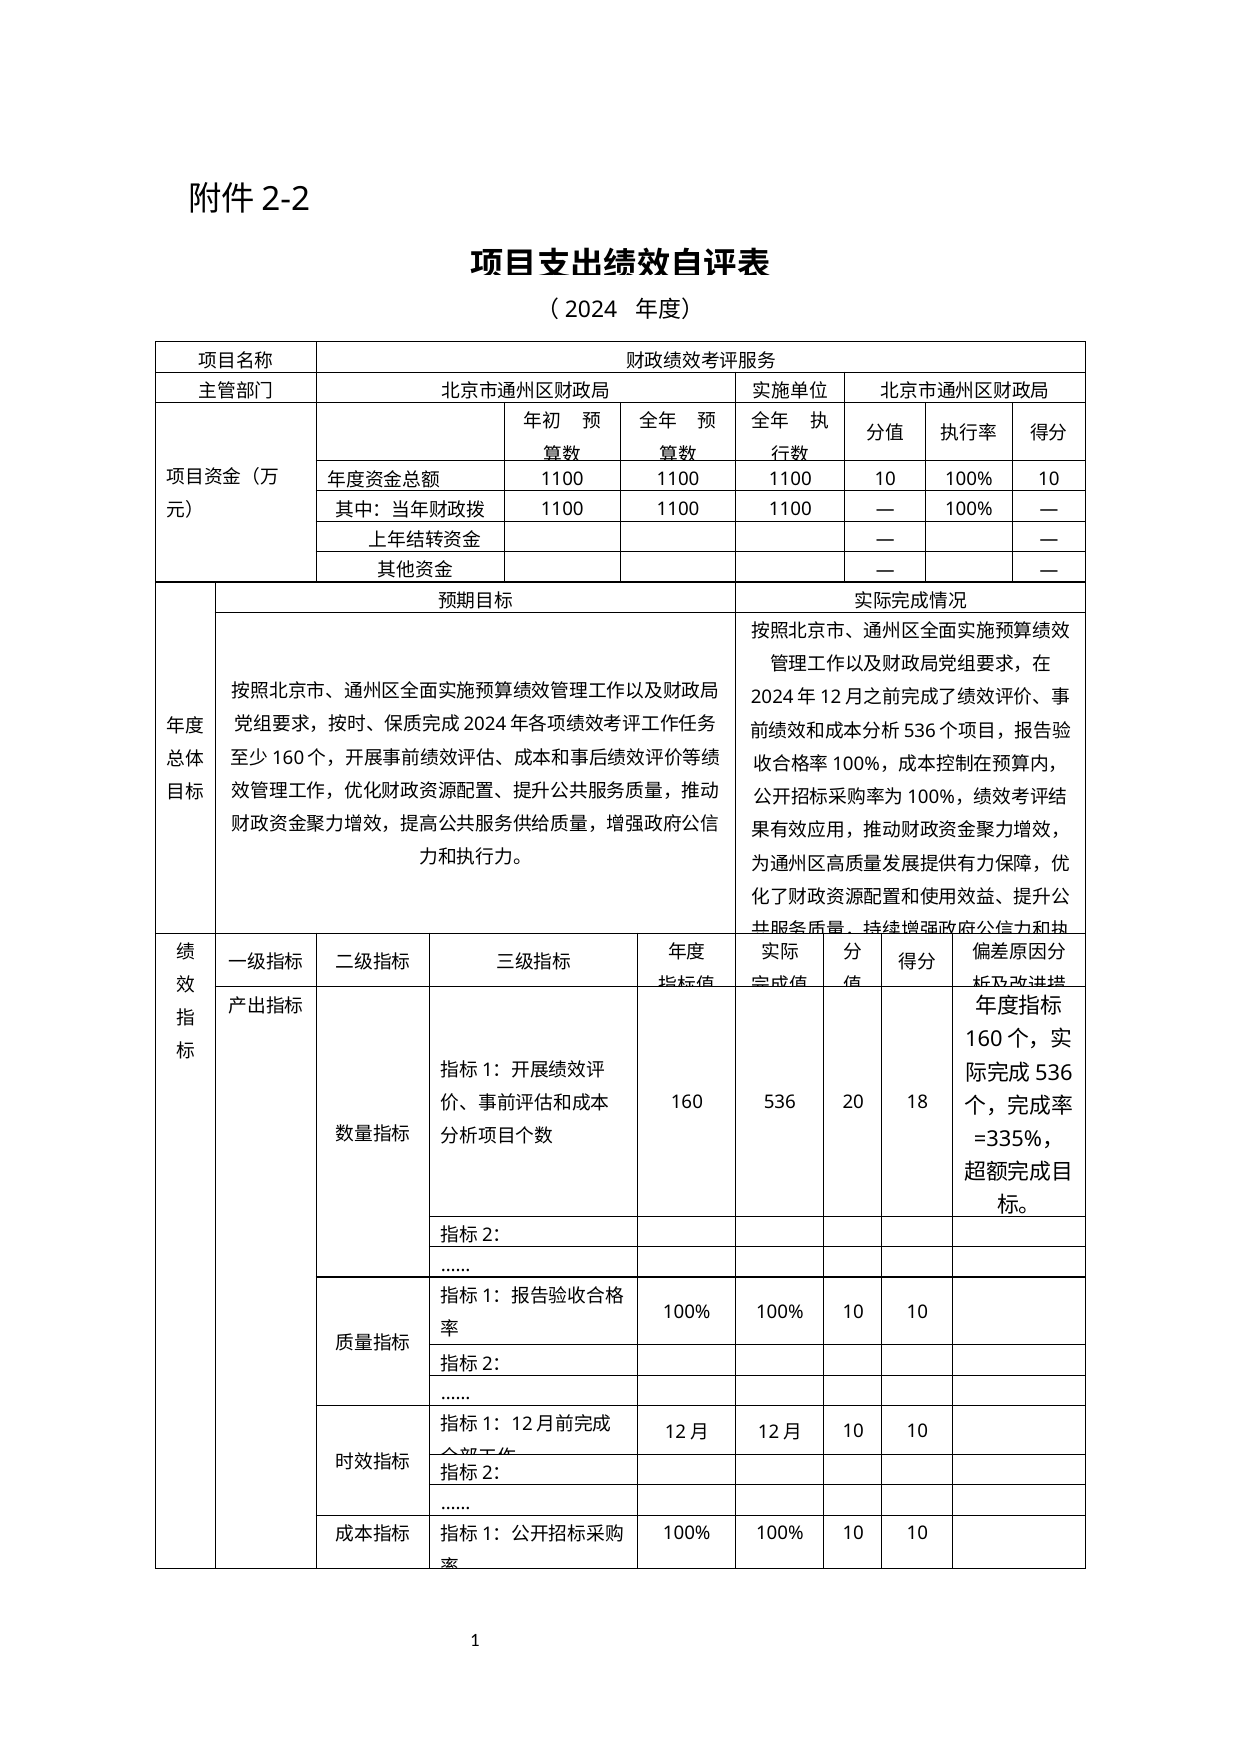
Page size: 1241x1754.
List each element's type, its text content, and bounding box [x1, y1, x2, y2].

table_cell [882, 1247, 952, 1276]
table_cell — [845, 491, 925, 521]
table_cell 成本指标 [317, 1516, 429, 1568]
table_cell …… [430, 1485, 637, 1514]
table_cell （ 2024 年度） [155, 275, 1085, 341]
table_cell [824, 1455, 881, 1484]
table_cell 指标1：公开招标采购率 [430, 1516, 637, 1568]
table_cell [882, 1345, 952, 1374]
table_cell — [1013, 552, 1085, 581]
table_cell 年度 指标值 [638, 934, 735, 986]
table_cell [736, 1455, 823, 1484]
table_cell [824, 1345, 881, 1374]
table_cell [882, 1376, 952, 1405]
table_cell [736, 1247, 823, 1276]
table_cell [953, 1345, 1085, 1374]
table_cell 其中：当年财政拨款 [317, 491, 504, 521]
table_cell 10 [845, 461, 925, 490]
table_cell 得分 [882, 934, 952, 986]
table_cell [882, 1217, 952, 1246]
table_cell [824, 1247, 881, 1276]
table_cell [638, 1455, 735, 1484]
table_cell 100% [638, 1278, 735, 1344]
table_cell [953, 1516, 1085, 1568]
table_cell 质量指标 [317, 1278, 429, 1405]
table_cell [953, 1455, 1085, 1484]
table_cell 10 [824, 1406, 881, 1454]
table_cell 上年结转资金 [317, 522, 504, 551]
table_cell — [1013, 491, 1085, 521]
table_cell …… [430, 1247, 637, 1276]
table_cell [505, 552, 620, 581]
table_cell 年度资金总额 [317, 461, 504, 490]
table_cell 北京市通州区财政局 [845, 373, 1085, 402]
table_cell [953, 1376, 1085, 1405]
table_cell 1100 [736, 461, 844, 490]
table_cell — [1013, 522, 1085, 551]
table_cell 10 [882, 1516, 952, 1568]
table_cell 100% [638, 1516, 735, 1568]
table_cell 指标1：12月前完成全部工作 [430, 1406, 637, 1454]
table_cell [638, 1217, 735, 1246]
table_cell — [845, 552, 925, 581]
table_cell 偏差原因分析及改进措施 [953, 934, 1085, 986]
table_cell 二级指标 [317, 934, 429, 986]
table_cell 1100 [621, 491, 735, 521]
table_cell [824, 1376, 881, 1405]
table_cell 指标2： [430, 1345, 637, 1374]
table_cell 执行率 [926, 403, 1012, 460]
table_cell 10 [882, 1278, 952, 1344]
table_cell 按照北京市、通州区全面实施预算绩效管理工作以及财政局党组要求，按时、保质完成2024年各项绩效考评工作任务至少160个，开展事前绩效评估、成本和事后绩效评价等绩效管理工作，优化财政资源配置、提升公共服务质量，推动财政资金聚力增效，提高公共服务供给质量，增强政府公信力和执行力。 [216, 613, 735, 932]
table_cell 18 [882, 987, 952, 1216]
table_cell 100% [926, 491, 1012, 521]
table_cell 实际完成情况 [736, 583, 1085, 612]
table_cell 时效指标 [317, 1406, 429, 1514]
table_cell [824, 1217, 881, 1246]
table_cell 1100 [505, 461, 620, 490]
table_cell [953, 1247, 1085, 1276]
table_cell [953, 1217, 1085, 1246]
table_cell 得分 [1013, 403, 1085, 460]
table_cell [953, 1485, 1085, 1514]
table_cell 全年 执行数 [736, 403, 844, 460]
table_cell 10 [824, 1516, 881, 1568]
table_cell [736, 522, 844, 551]
table_cell 绩 效 指 标 [156, 934, 215, 1568]
table_cell 20 [824, 987, 881, 1216]
table_cell 100% [736, 1278, 823, 1344]
table_cell [736, 1485, 823, 1514]
table_cell 一级指标 [216, 934, 316, 986]
table_cell 100% [926, 461, 1012, 490]
table_cell 10 [824, 1278, 881, 1344]
table_header 项目支出绩效自评表 [155, 229, 1085, 275]
table_cell [736, 1376, 823, 1405]
table_cell 北京市通州区财政局 [317, 373, 735, 402]
table_cell 按照北京市、通州区全面实施预算绩效管理工作以及财政局党组要求，在2024年12月之前完成了绩效评价、事前绩效和成本分析536个项目，报告验收合格率100%，成本控制在预算内，公开招标采购率为100%，绩效考评结果有效应用，推动财政资金聚力增效，为通州区高质量发展提供有力保障，优化了财政资源配置和使用效益、提升公共服务质量，持续增强政府公信力和执行力，被评单位满意度≥95%。 [736, 613, 1085, 932]
table_cell [638, 1345, 735, 1374]
table_cell 全年 预算数 [621, 403, 735, 460]
table_cell 三级指标 [430, 934, 637, 986]
table_cell 12月 [638, 1406, 735, 1454]
table_cell [882, 1485, 952, 1514]
table_cell 分值 [824, 934, 881, 986]
table_cell 项目名称 [156, 342, 316, 372]
table_cell 年度总体目标 [156, 583, 215, 932]
table_cell …… [430, 1376, 637, 1405]
table_cell [638, 1485, 735, 1514]
table_cell 分值 [845, 403, 925, 460]
table_cell 预期目标 [216, 583, 735, 612]
table_cell [953, 1406, 1085, 1454]
table_cell [621, 522, 735, 551]
text 附件2-2 [188, 162, 1052, 229]
table_cell [638, 1247, 735, 1276]
table_cell 10 [1013, 461, 1085, 490]
table_cell [736, 1217, 823, 1246]
table_cell 产出指标 [216, 987, 316, 1568]
table_cell [621, 552, 735, 581]
table_cell 项目资金（万元） [156, 403, 316, 581]
table_cell 其他资金 [317, 552, 504, 581]
table_cell [953, 1278, 1085, 1344]
table_cell [317, 403, 504, 460]
table_cell 1100 [736, 491, 844, 521]
table_cell 年初 预算数 [505, 403, 620, 460]
table_cell 100% [736, 1516, 823, 1568]
table_cell 指标1：开展绩效评价、事前评估和成本分析项目个数 [430, 987, 637, 1216]
table_cell 160 [638, 987, 735, 1216]
table_cell [638, 1376, 735, 1405]
table_cell 10 [882, 1406, 952, 1454]
table_cell 12月 [736, 1406, 823, 1454]
table_cell 指标1：报告验收合格率 [430, 1278, 637, 1344]
table_cell 数量指标 [317, 987, 429, 1276]
table_cell 财政绩效考评服务 [317, 342, 1085, 372]
table_cell 指标2： [430, 1217, 637, 1246]
table_cell [736, 552, 844, 581]
table_cell 主管部门 [156, 373, 316, 402]
table_cell 实施单位 [736, 373, 844, 402]
table_cell [736, 1345, 823, 1374]
table_cell [926, 552, 1012, 581]
table_cell [824, 1485, 881, 1514]
table_cell 1100 [505, 491, 620, 521]
table_cell [882, 1455, 952, 1484]
table_cell 1100 [621, 461, 735, 490]
table_cell 536 [736, 987, 823, 1216]
table_cell 年度指标160个，实际完成536个，完成率=335%，超额完成目标。 [953, 987, 1085, 1216]
table_cell [926, 522, 1012, 551]
table_cell [505, 522, 620, 551]
table_cell — [845, 522, 925, 551]
table_cell 指标2： [430, 1455, 637, 1484]
table_cell 实际 完成值 [736, 934, 823, 986]
